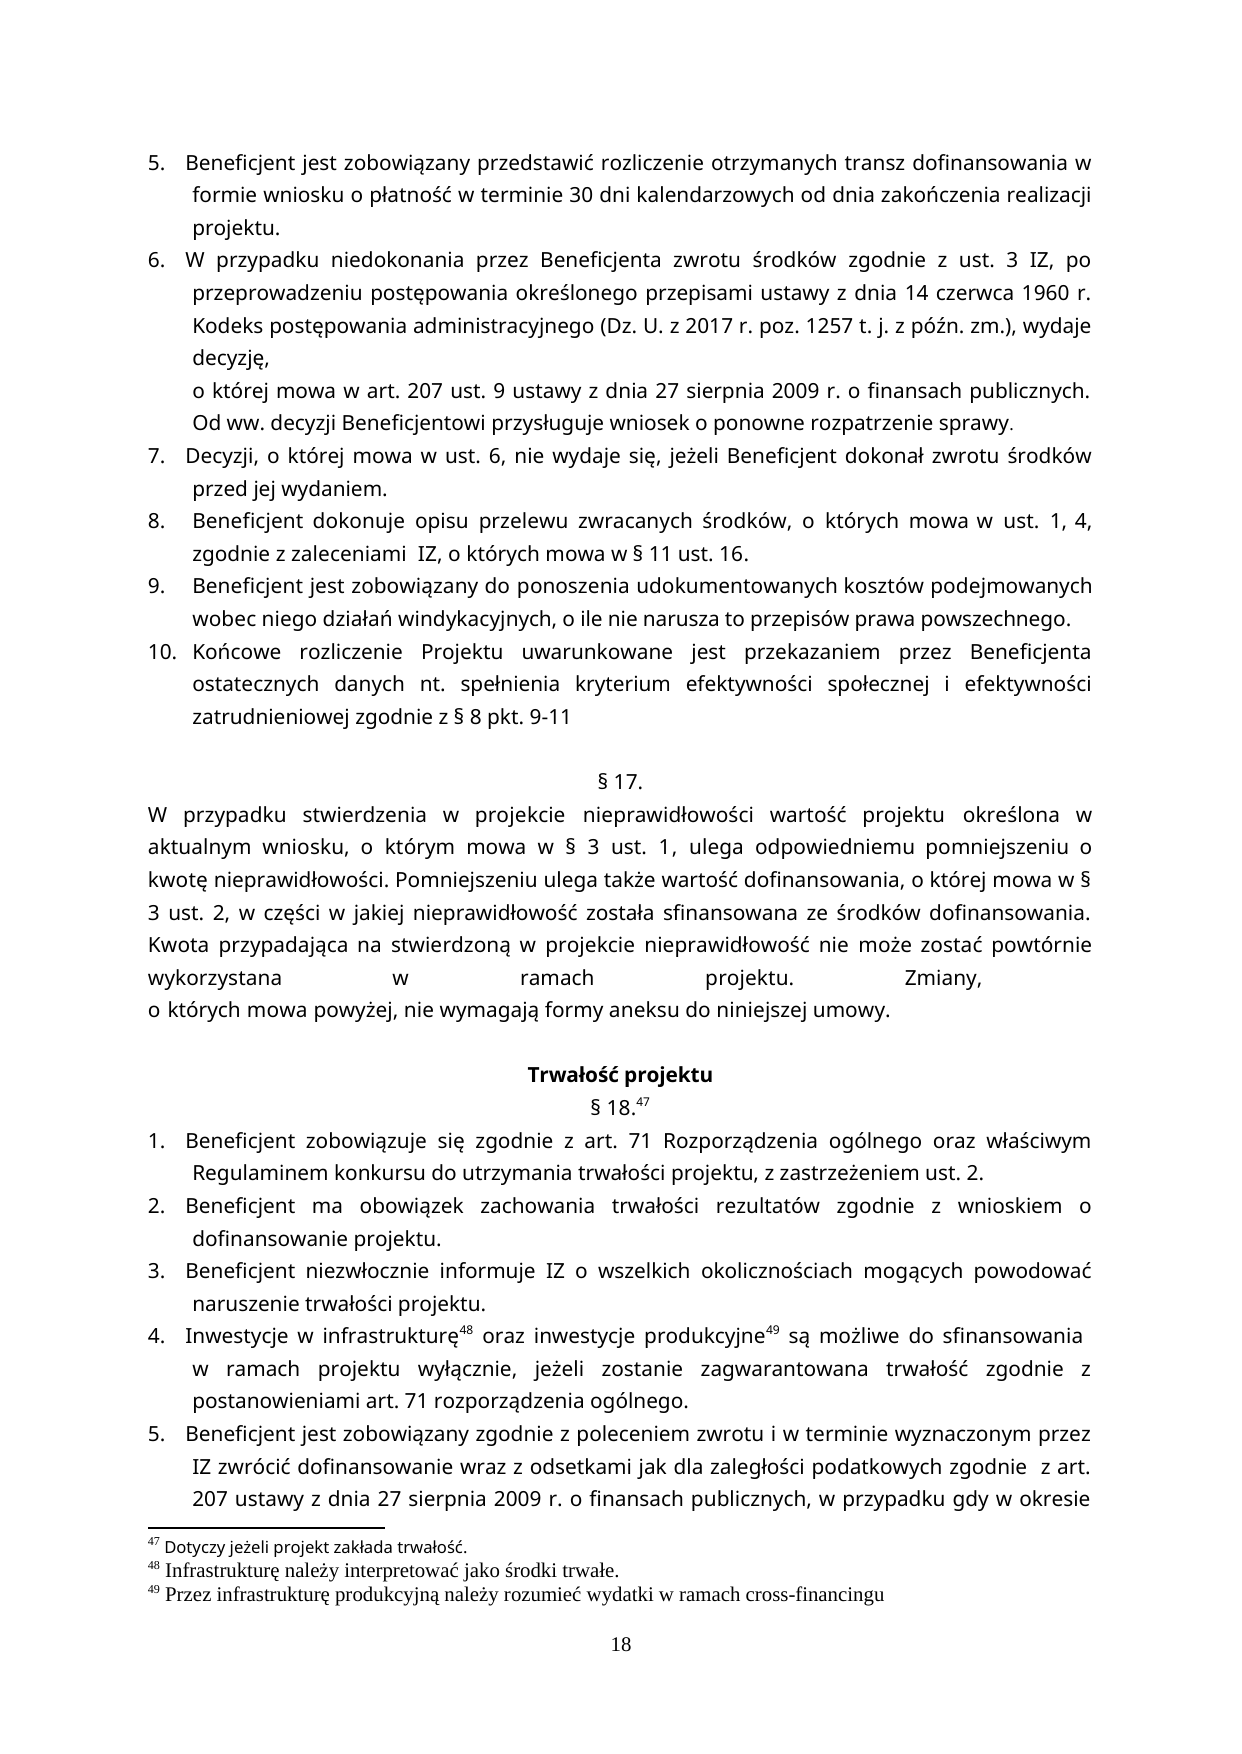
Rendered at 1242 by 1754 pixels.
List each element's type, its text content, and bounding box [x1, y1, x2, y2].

text 10. Końcowe rozliczenie Projektu uwarunkowane jest przekazaniem przez Beneficjenta ostatecznych danych nt. spełnienia kryterium efektywności społecznej i efektywności zatrudnieniowej zgodnie z § 8 pkt. 9-11 [148, 637, 1092, 730]
text Trwałość projektu [148, 1061, 1092, 1089]
list Beneficjent niezwłocznie informuje IZ o wszelkich okolicznościach mogących powodować naruszenie trwałości projektu. [148, 1256, 1092, 1317]
list Beneficjent zobowiązuje się zgodnie z art. 71 Rozporządzenia ogólnego oraz właściwym Regulaminem konkursu do utrzymania trwałości projektu, z zastrzeżeniem ust. 2. [148, 1126, 1092, 1187]
text § 18. [148, 1093, 1092, 1122]
text W przypadku stwierdzenia w projekcie nieprawidłowości wartość projektu określona w aktualnym wniosku, o którym mowa w § 3 ust. 1, ulega odpowiedniemu pomniejszeniu o kwotę nieprawidłowości. Pomniejszeniu ulega także wartość dofinansowania, o której mowa w § 3 ust. 2, w części w jakiej nieprawidłowość została sfinansowana ze środków dofinansowania. Kwota przypadająca na stwierdzoną w projekcie nieprawidłowość nie może zostać powtórnie wykorzystana w ramach projektu. Zmiany, o których mowa powyżej, nie wymagają formy aneksu do niniejszej umowy. [148, 800, 1092, 1024]
list W przypadku niedokonania przez Beneficjenta zwrotu środków zgodnie z ust. 3 IZ, po przeprowadzeniu postępowania określonego przepisami ustawy z dnia 14 czerwca 1960 r. Kodeks postępowania administracyjnego (Dz. U. z 2017 r. poz. 1257 t. j. z późn. zm.), wydaje decyzję, o której mowa w art. 207 ust. 9 ustawy z dnia 27 sierpnia 2009 r. o finansach publicznych. Od ww. decyzji Beneficjentowi przysługuje wniosek o ponowne rozpatrzenie sprawy. [148, 246, 1092, 437]
list Decyzji, o której mowa w ust. 6, nie wydaje się, jeżeli Beneficjent dokonał zwrotu środków przed jej wydaniem. [148, 441, 1092, 502]
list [148, 1419, 1092, 1513]
list Inwestycje w infrastrukturę oraz inwestycje produkcyjne są możliwe do sfinansowania w ramach projektu wyłącznie, jeżeli zostanie zagwarantowana trwałość zgodnie z postanowieniami art. 71 rozporządzenia ogólnego. [148, 1321, 1092, 1415]
text 8. Beneficjent dokonuje opisu przelewu zwracanych środków, o których mowa w ust. 1, 4, zgodnie z zaleceniami IZ, o których mowa w § 11 ust. 16. [148, 506, 1092, 567]
list Beneficjent ma obowiązek zachowania trwałości rezultatów zgodnie z wnioskiem o dofinansowanie projektu. [148, 1191, 1092, 1252]
text 9. Beneficjent jest zobowiązany do ponoszenia udokumentowanych kosztów podejmowanych wobec niego działań windykacyjnych, o ile nie narusza to przepisów prawa powszechnego. [148, 572, 1092, 633]
list Beneficjent jest zobowiązany przedstawić rozliczenie otrzymanych transz dofinansowania w formie wniosku o płatność w terminie 30 dni kalendarzowych od dnia zakończenia realizacji projektu. [148, 148, 1092, 241]
text § 17. [148, 767, 1092, 796]
